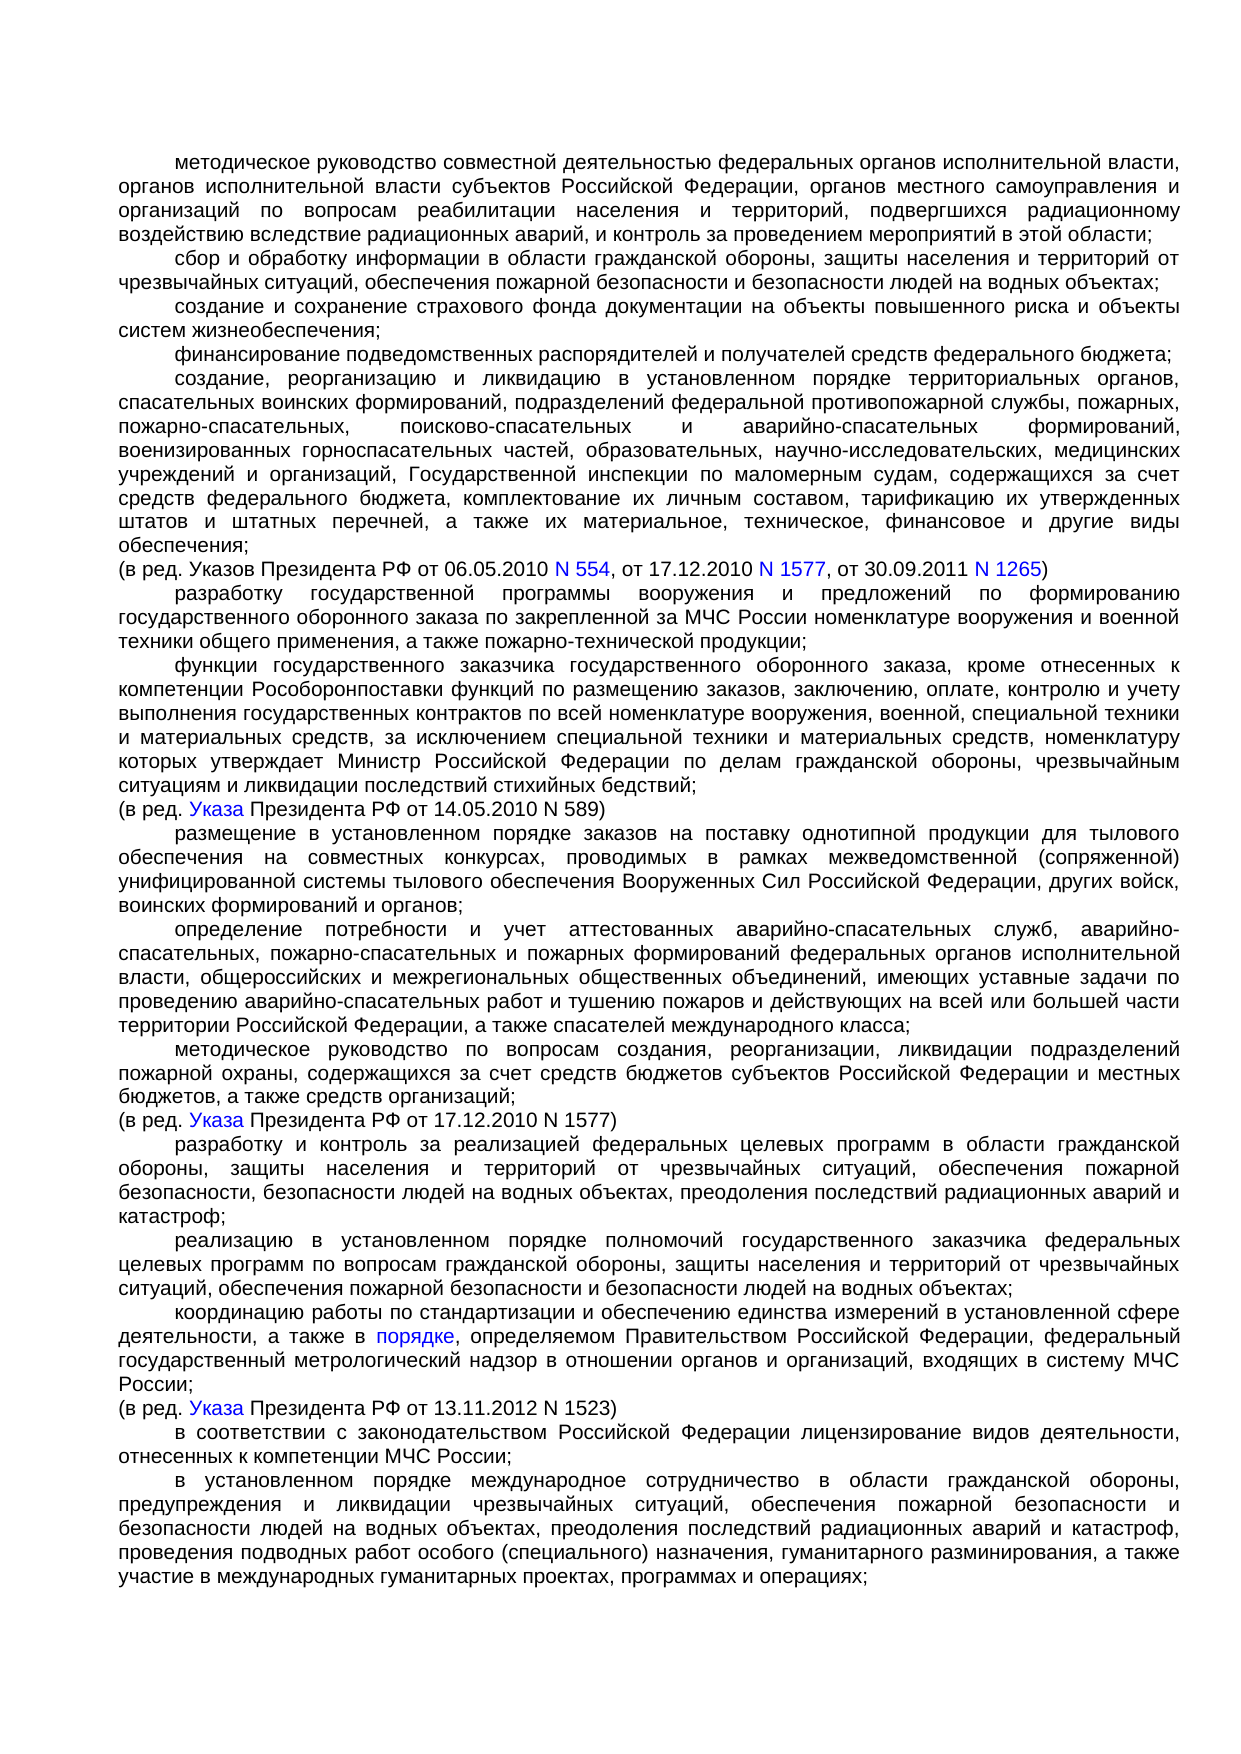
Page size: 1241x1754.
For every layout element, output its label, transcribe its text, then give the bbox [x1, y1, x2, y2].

text (в ред. Указа Президента РФ от 17.12.2010 N 1577) [118, 1108, 1181, 1132]
text реализацию в установленном порядке полномочий государственного заказчика федеральных целевых программ по вопросам гражданской обороны, защиты населения и территорий от чрезвычайных ситуаций, обеспечения пожарной безопасности и безопасности людей на водных объектах; [118, 1228, 1181, 1300]
text (в ред. Указа Президента РФ от 13.11.2012 N 1523) [118, 1396, 1181, 1420]
text методическое руководство совместной деятельностью федеральных органов исполнительной власти, органов исполнительной власти субъектов Российской Федерации, органов местного самоуправления и организаций по вопросам реабилитации населения и территорий, подвергшихся радиационному воздействию вследствие радиационных аварий, и контроль за проведением мероприятий в этой области; [118, 150, 1181, 246]
text финансирование подведомственных распорядителей и получателей средств федерального бюджета; [118, 342, 1181, 366]
text координацию работы по стандартизации и обеспечению единства измерений в установленной сфере деятельности, а также в порядке, определяемом Правительством Российской Федерации, федеральный государственный метрологический надзор в отношении органов и организаций, входящих в систему МЧС России; [118, 1300, 1181, 1396]
text размещение в установленном порядке заказов на поставку однотипной продукции для тылового обеспечения на совместных конкурсах, проводимых в рамках межведомственной (сопряженной) унифицированной системы тылового обеспечения Вооруженных Сил Российской Федерации, других войск, воинских формирований и органов; [118, 821, 1181, 917]
text методическое руководство по вопросам создания, реорганизации, ликвидации подразделений пожарной охраны, содержащихся за счет средств бюджетов субъектов Российской Федерации и местных бюджетов, а также средств организаций; [118, 1036, 1181, 1108]
text разработку и контроль за реализацией федеральных целевых программ в области гражданской обороны, защиты населения и территорий от чрезвычайных ситуаций, обеспечения пожарной безопасности, безопасности людей на водных объектах, преодоления последствий радиационных аварий и катастроф; [118, 1132, 1181, 1228]
text создание и сохранение страхового фонда документации на объекты повышенного риска и объекты систем жизнеобеспечения; [118, 294, 1181, 342]
text в установленном порядке международное сотрудничество в области гражданской обороны, предупреждения и ликвидации чрезвычайных ситуаций, обеспечения пожарной безопасности и безопасности людей на водных объектах, преодоления последствий радиационных аварий и катастроф, проведения подводных работ особого (специального) назначения, гуманитарного разминирования, а также участие в международных гуманитарных проектах, программах и операциях; [118, 1468, 1181, 1587]
text в соответствии с законодательством Российской Федерации лицензирование видов деятельности, отнесенных к компетенции МЧС России; [118, 1420, 1181, 1468]
text определение потребности и учет аттестованных аварийно-спасательных служб, аварийно-спасательных, пожарно-спасательных и пожарных формирований федеральных органов исполнительной власти, общероссийских и межрегиональных общественных объединений, имеющих уставные задачи по проведению аварийно-спасательных работ и тушению пожаров и действующих на всей или большей части территории Российской Федерации, а также спасателей международного класса; [118, 917, 1181, 1036]
text (в ред. Указа Президента РФ от 14.05.2010 N 589) [118, 797, 1181, 821]
text разработку государственной программы вооружения и предложений по формированию государственного оборонного заказа по закрепленной за МЧС России номенклатуре вооружения и военной техники общего применения, а также пожарно-технической продукции; [118, 581, 1181, 653]
text (в ред. Указов Президента РФ от 06.05.2010 N 554, от 17.12.2010 N 1577, от 30.09.2011 N 1265) [118, 557, 1181, 581]
text создание, реорганизацию и ликвидацию в установленном порядке территориальных органов, спасательных воинских формирований, подразделений федеральной противопожарной службы, пожарных, пожарно-спасательных, поисково-спасательных и аварийно-спасательных формирований, военизированных горноспасательных частей, образовательных, научно-исследовательских, медицинских учреждений и организаций, Государственной инспекции по маломерным судам, содержащихся за счет средств федерального бюджета, комплектование их личным составом, тарификацию их утвержденных штатов и штатных перечней, а также их материальное, техническое, финансовое и другие виды обеспечения; [118, 366, 1181, 557]
text функции государственного заказчика государственного оборонного заказа, кроме отнесенных к компетенции Рособоронпоставки функций по размещению заказов, заключению, оплате, контролю и учету выполнения государственных контрактов по всей номенклатуре вооружения, военной, специальной техники и материальных средств, за исключением специальной техники и материальных средств, номенклатуру которых утверждает Министр Российской Федерации по делам гражданской обороны, чрезвычайным ситуациям и ликвидации последствий стихийных бедствий; [118, 653, 1181, 797]
text сбор и обработку информации в области гражданской обороны, защиты населения и территорий от чрезвычайных ситуаций, обеспечения пожарной безопасности и безопасности людей на водных объектах; [118, 246, 1181, 294]
